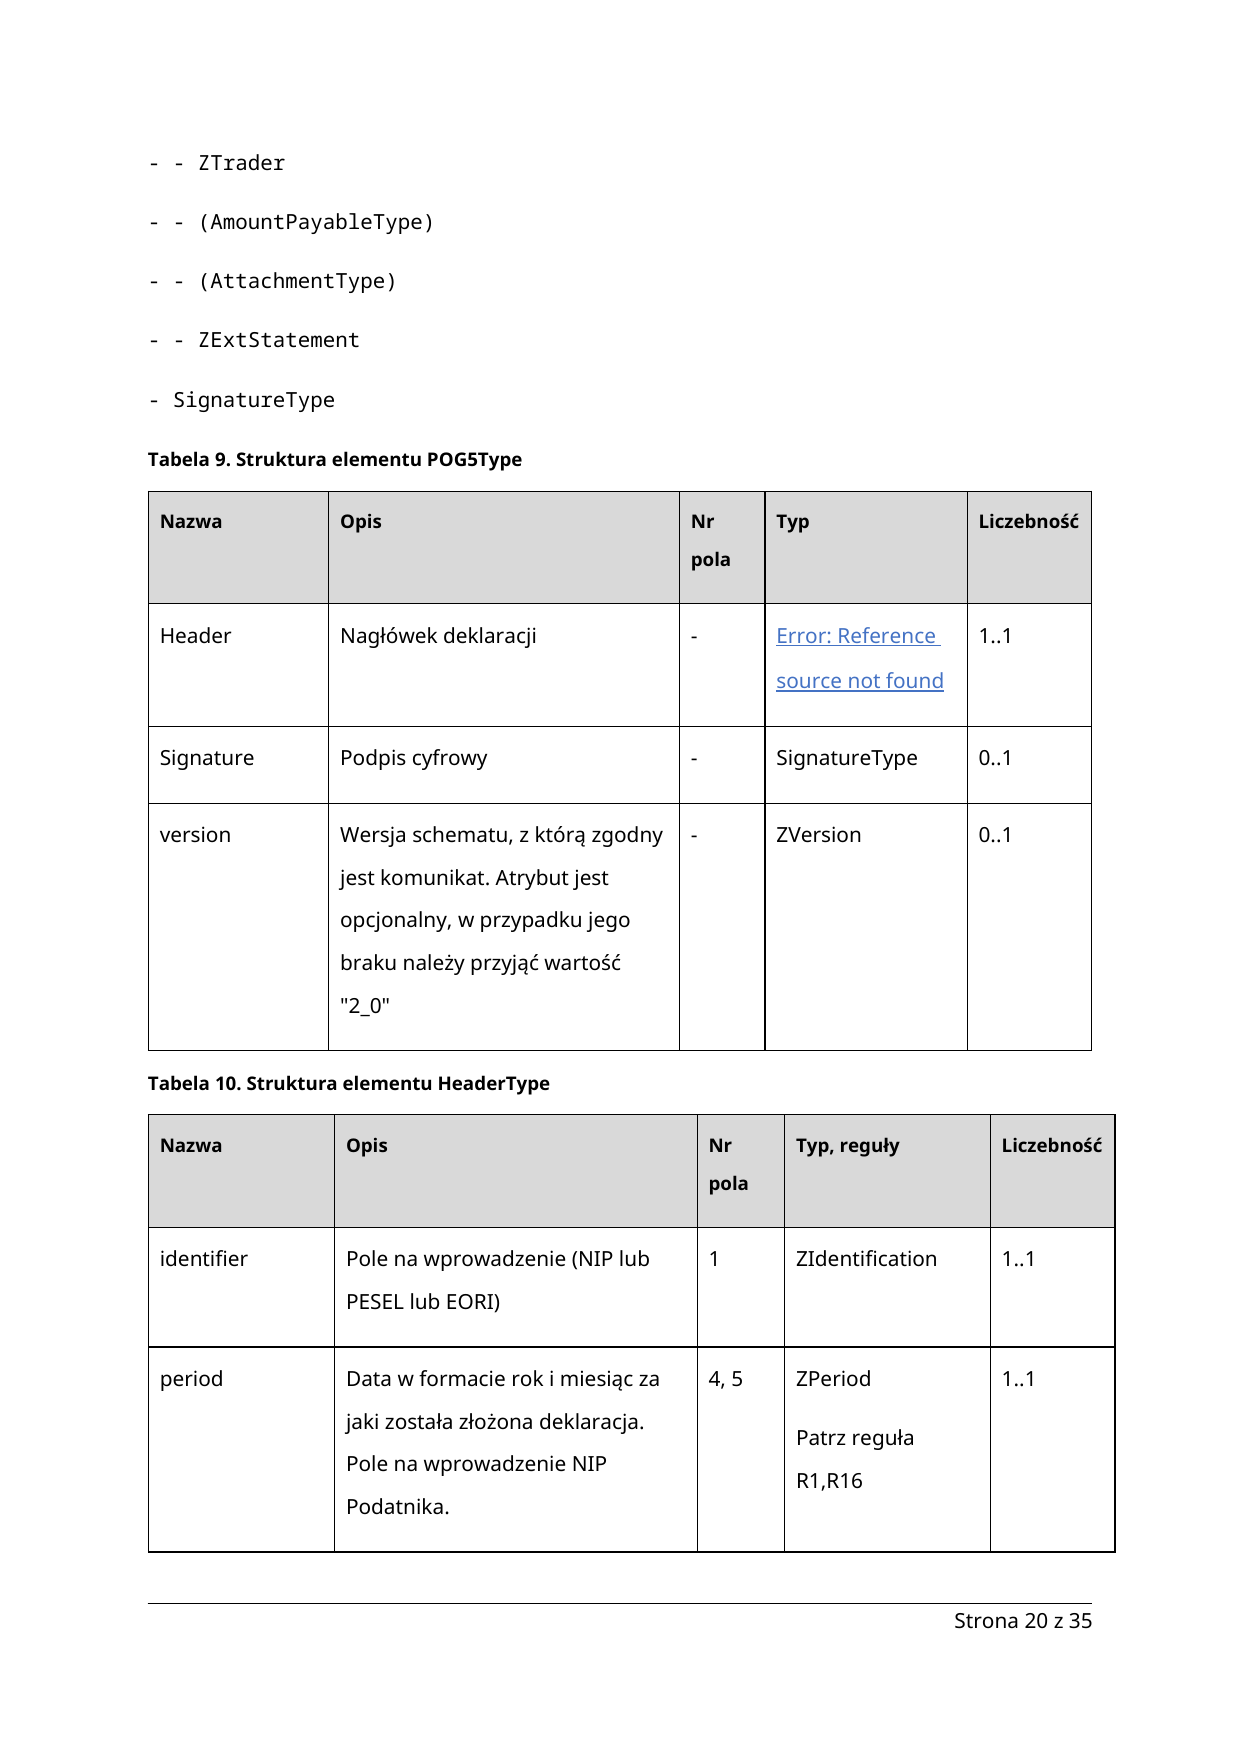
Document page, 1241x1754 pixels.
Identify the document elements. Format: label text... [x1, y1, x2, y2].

table_header Nr pola [698, 1115, 784, 1227]
table_header Nazwa [149, 1115, 334, 1227]
text - - (AttachmentType) [148, 266, 1092, 295]
table_cell 1 [698, 1228, 784, 1346]
table_header Liczebność [991, 1115, 1114, 1227]
table_cell 1..1 [968, 604, 1091, 726]
table_cell 0..1 [968, 804, 1091, 1050]
table_cell Header [149, 604, 328, 726]
table_cell 1..1 [991, 1348, 1114, 1551]
table_cell - [680, 804, 764, 1050]
table_cell Pole na wprowadzenie (NIP lub PESEL lub EORI) [335, 1228, 697, 1346]
table_cell ZPeriod Patrz reguła R1,R16 [785, 1348, 990, 1551]
table_cell 4, 5 [698, 1348, 784, 1551]
table_cell identifier [149, 1228, 334, 1346]
table_cell 0..1 [968, 727, 1091, 803]
table_header Opis [329, 492, 679, 603]
table_cell Podpis cyfrowy [329, 727, 679, 803]
table_cell SignatureType [766, 727, 967, 803]
table_cell version [149, 804, 328, 1050]
table_cell ZVersion [766, 804, 967, 1050]
table_header Nr pola [680, 492, 764, 603]
table_cell - [680, 604, 764, 726]
text - - (AmountPayableType) [148, 207, 1092, 235]
table_cell 1..1 [991, 1228, 1114, 1346]
text - SignatureType [148, 385, 1092, 413]
text Tabela 9. Struktura elementu POG5Type [148, 446, 1092, 472]
table_header Opis [335, 1115, 697, 1227]
table_header Nazwa [149, 492, 328, 603]
table_cell ZIdentification [785, 1228, 990, 1346]
text - - ZTrader [148, 148, 1092, 176]
text - - ZExtStatement [148, 326, 1092, 354]
table_header Typ [766, 492, 967, 603]
table_cell period [149, 1348, 334, 1551]
table_cell Data w formacie rok i miesiąc za jaki została złożona deklaracja. Pole na wprowadzenie NIP Podatnika. [335, 1348, 697, 1551]
table_cell Nagłówek deklaracji [329, 604, 679, 726]
table_cell Wersja schematu, z którą zgodny jest komunikat. Atrybut jest opcjonalny, w przypadku jego braku należy przyjąć wartość "2_0" [329, 804, 679, 1050]
table_header Liczebność [968, 492, 1091, 603]
table_cell Signature [149, 727, 328, 803]
table_cell - [680, 727, 764, 803]
table_header Typ, reguły [785, 1115, 990, 1227]
text Tabela 10. Struktura elementu HeaderType [148, 1070, 1092, 1095]
